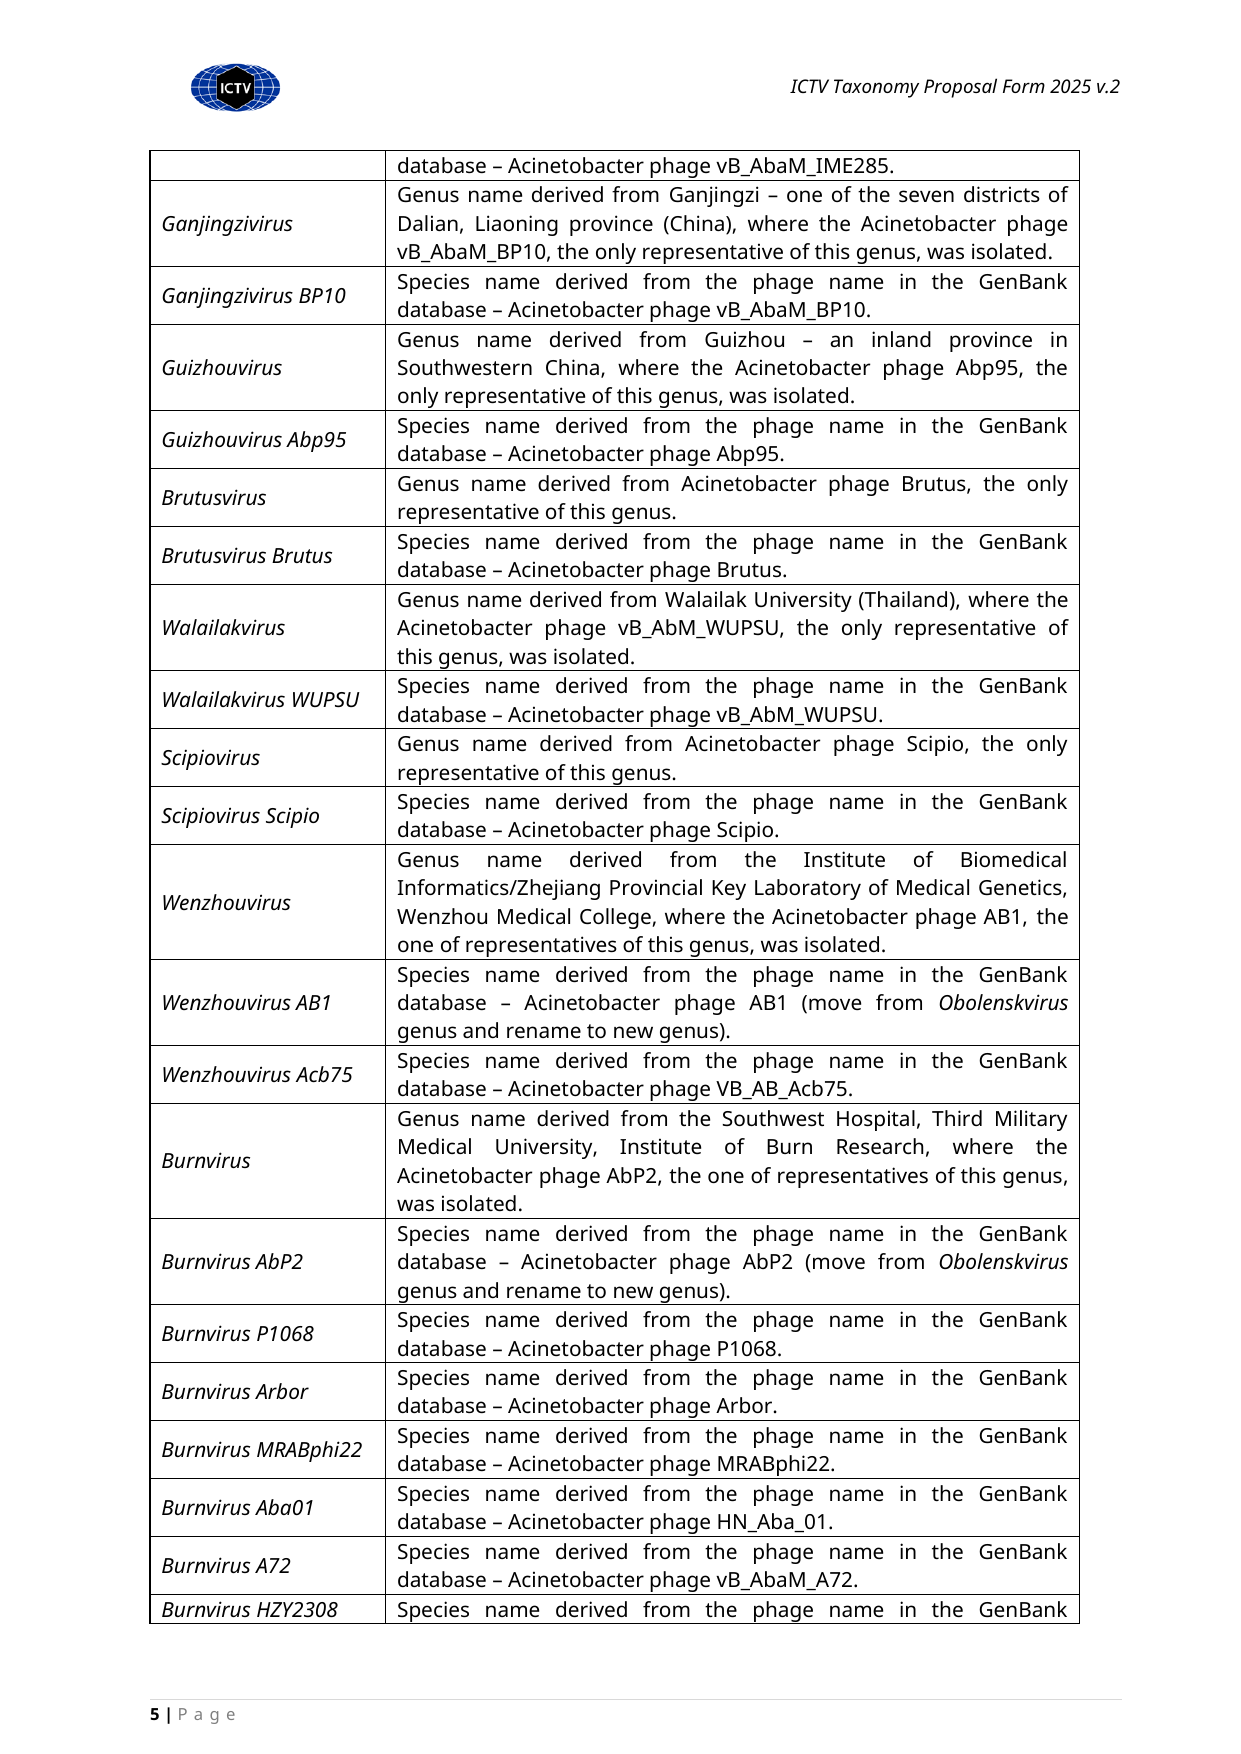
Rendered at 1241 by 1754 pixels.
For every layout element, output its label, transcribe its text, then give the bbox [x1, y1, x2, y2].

table_cell Species name derived from the phage name in the GenBank database – Acinetobacter phage VB_AB_Acb75. [386, 1046, 1079, 1103]
table_cell Burnvirus [151, 1104, 385, 1218]
table_cell Species name derived from the phage name in the GenBank database – Acinetobacter phage Scipio. [386, 787, 1079, 844]
table_cell Species name derived from the phage name in the GenBank database – Acinetobacter phage P1068. [386, 1305, 1079, 1362]
table_cell Burnvirus Arbor [151, 1363, 385, 1420]
table_cell Ganjingzivirus [151, 181, 385, 266]
table_cell Ganjingzivirus BP10 [151, 267, 385, 324]
table_cell Guizhouvirus [151, 325, 385, 410]
table_cell Species name derived from the phage name in the GenBank database – Acinetobacter phage Brutus. [386, 527, 1079, 584]
table_cell Species name derived from the phage name in the GenBank database – Acinetobacter phage vB_AbM_WUPSU. [386, 671, 1079, 728]
table_cell Genus name derived from Acinetobacter phage Brutus, the only representative of this genus. [386, 469, 1079, 526]
table_cell Genus name derived from the Institute of Biomedical Informatics/Zhejiang Provincial Key Laboratory of Medical Genetics, Wenzhou Medical College, where the Acinetobacter phage AB1, the one of representatives of this genus, was isolated. [386, 845, 1079, 959]
table_cell Burnvirus MRABphi22 [151, 1421, 385, 1478]
table_cell Walailakvirus WUPSU [151, 671, 385, 728]
table_cell Species name derived from the phage name in the GenBank database – Acinetobacter phage AbP2 (move from Obolenskvirus genus and rename to new genus). [386, 1219, 1079, 1304]
table_cell Genus name derived from Walailak University (Thailand), where the Acinetobacter phage vB_AbM_WUPSU, the only representative of this genus, was isolated. [386, 585, 1079, 670]
table_cell Genus name derived from Acinetobacter phage Scipio, the only representative of this genus. [386, 729, 1079, 786]
table_cell Species name derived from the phage name in the GenBank database – Acinetobacter phage vB_AbaM_BP10. [386, 267, 1079, 324]
table_cell Walailakvirus [151, 585, 385, 670]
table_cell Species name derived from the phage name in the GenBank database – Acinetobacter phage AB1 (move from Obolenskvirus genus and rename to new genus). [386, 960, 1079, 1045]
table_cell Species name derived from the phage name in the GenBank database – Acinetobacter phage Abp95. [386, 411, 1079, 468]
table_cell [386, 1595, 1079, 1623]
table_cell Brutusvirus [151, 469, 385, 526]
table_cell Species name derived from the phage name in the GenBank database – Acinetobacter phage HN_Aba_01. [386, 1479, 1079, 1536]
table_cell Burnvirus AbP2 [151, 1219, 385, 1304]
table_cell Scipiovirus Scipio [151, 787, 385, 844]
table_cell Guizhouvirus Abp95 [151, 411, 385, 468]
table_cell Species name derived from the phage name in the GenBank database – Acinetobacter phage vB_AbaM_A72. [386, 1537, 1079, 1594]
table_cell Species name derived from the phage name in the GenBank database – Acinetobacter phage MRABphi22. [386, 1421, 1079, 1478]
table_cell Genus name derived from the Southwest Hospital, Third Military Medical University, Institute of Burn Research, where the Acinetobacter phage AbP2, the one of representatives of this genus, was isolated. [386, 1104, 1079, 1218]
table_cell Wenzhouvirus Acb75 [151, 1046, 385, 1103]
table_cell Genus name derived from Guizhou – an inland province in Southwestern China, where the Acinetobacter phage Abp95, the only representative of this genus, was isolated. [386, 325, 1079, 410]
table_cell Species name derived from the phage name in the GenBank database – Acinetobacter phage Arbor. [386, 1363, 1079, 1420]
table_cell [151, 151, 385, 179]
picture [190, 56, 282, 113]
table_cell Burnvirus P1068 [151, 1305, 385, 1362]
table_cell Genus name derived from Ganjingzi – one of the seven districts of Dalian, Liaoning province (China), where the Acinetobacter phage vB_AbaM_BP10, the only representative of this genus, was isolated. [386, 181, 1079, 266]
table_cell Wenzhouvirus AB1 [151, 960, 385, 1045]
table_cell Burnvirus Aba01 [151, 1479, 385, 1536]
table_cell Brutusvirus Brutus [151, 527, 385, 584]
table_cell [386, 151, 1079, 179]
table_cell Wenzhouvirus [151, 845, 385, 959]
table_cell Scipiovirus [151, 729, 385, 786]
table_cell Burnvirus HZY2308 [151, 1595, 385, 1623]
table_cell Burnvirus A72 [151, 1537, 385, 1594]
